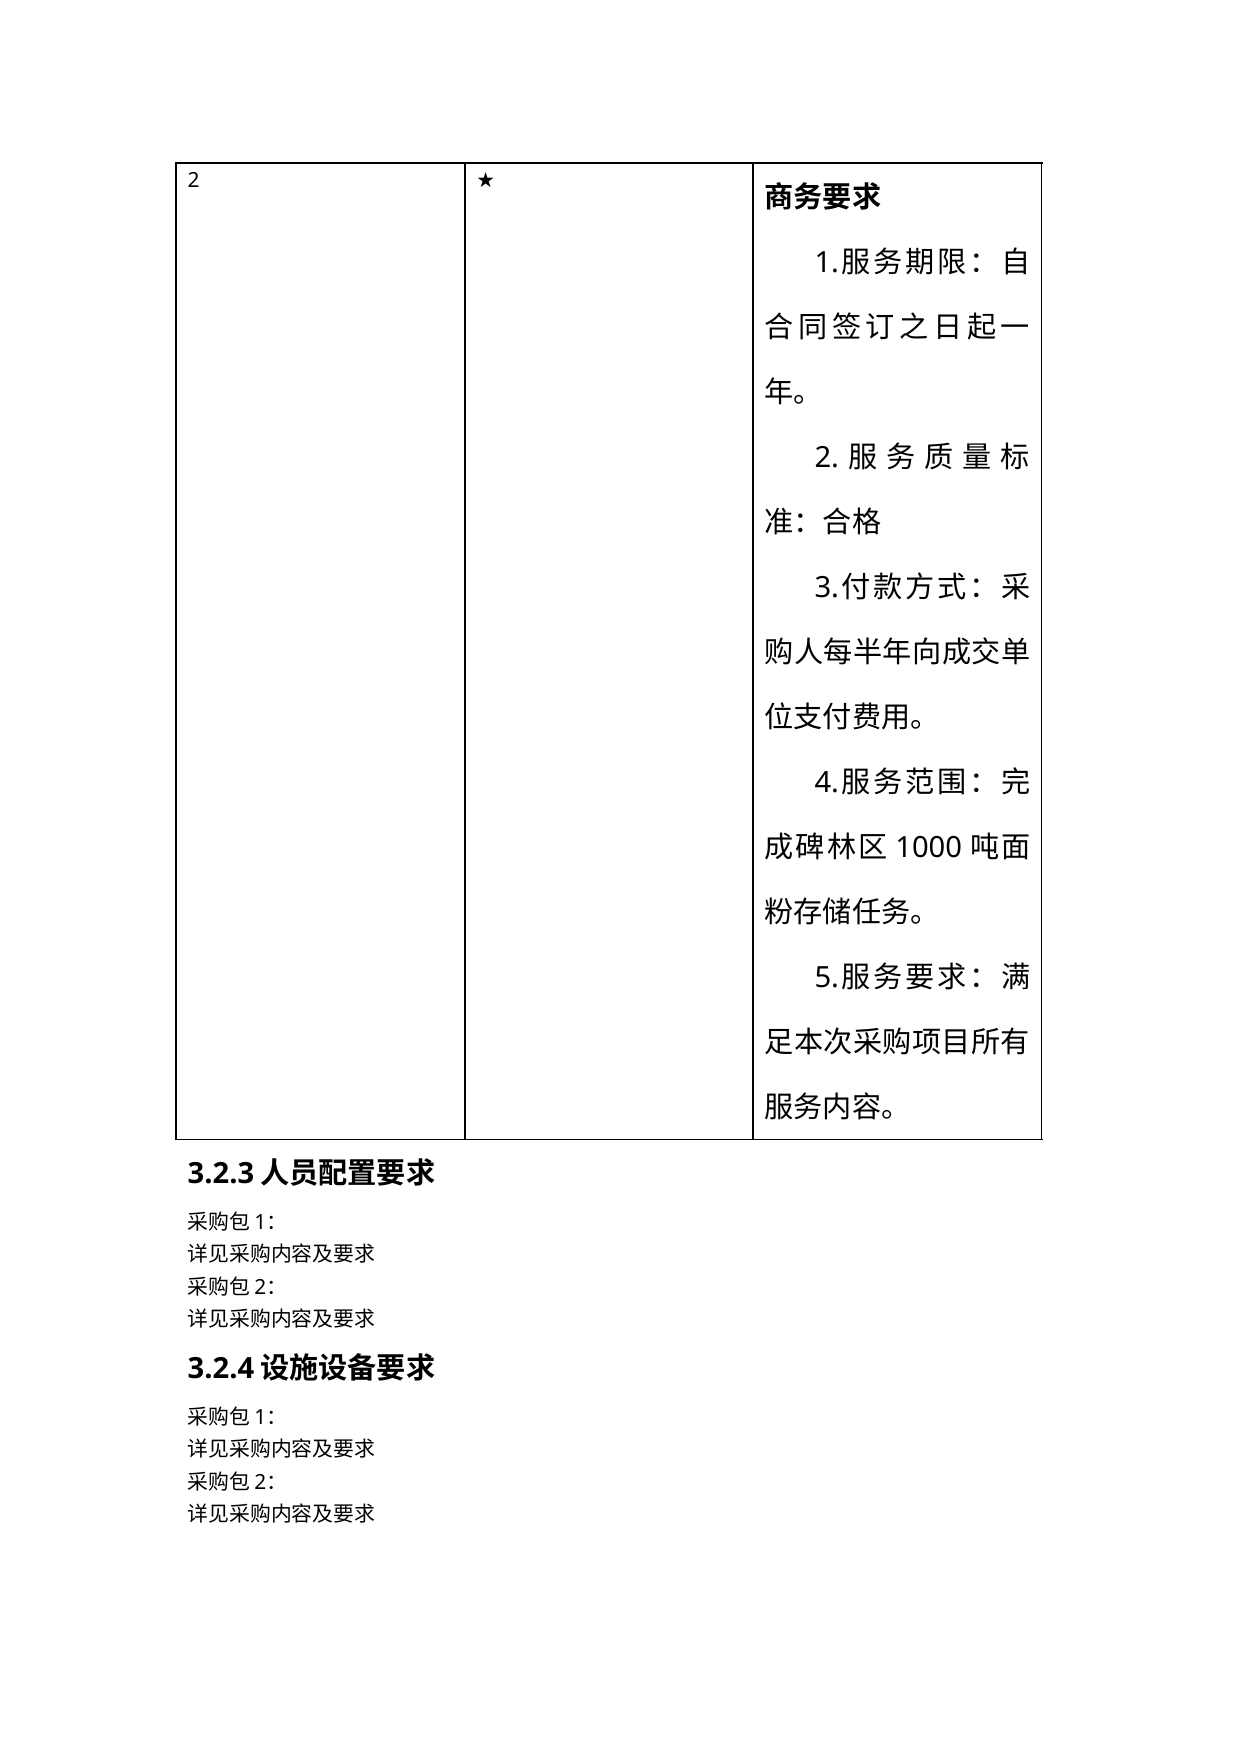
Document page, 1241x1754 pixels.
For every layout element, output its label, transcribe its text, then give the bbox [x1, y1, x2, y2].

text 3.2.4设施设备要求 [187, 1335, 1053, 1400]
text 采购包1： [187, 1400, 1053, 1433]
text 详见采购内容及要求 [187, 1498, 1053, 1530]
table_cell ★ [466, 164, 752, 1138]
text 采购包2： [187, 1270, 1053, 1303]
text 3.2.3人员配置要求 [187, 1140, 1053, 1205]
table_cell 商务要求 1.服务期限：自合同签订之日起一年。 2.服务质量标准：合格 3.付款方式：采购人每半年向成交单位支付费用。 4.服务范围：完成碑林区1000吨面粉存储任务。 5.服务要求：满足本次采购项目所有服务内容。 [754, 164, 1041, 1138]
text 采购包2： [187, 1465, 1053, 1498]
text 采购包1： [187, 1205, 1053, 1238]
text 详见采购内容及要求 [187, 1303, 1053, 1335]
table_cell 2 [177, 164, 464, 1138]
text 详见采购内容及要求 [187, 1433, 1053, 1465]
text 详见采购内容及要求 [187, 1238, 1053, 1270]
